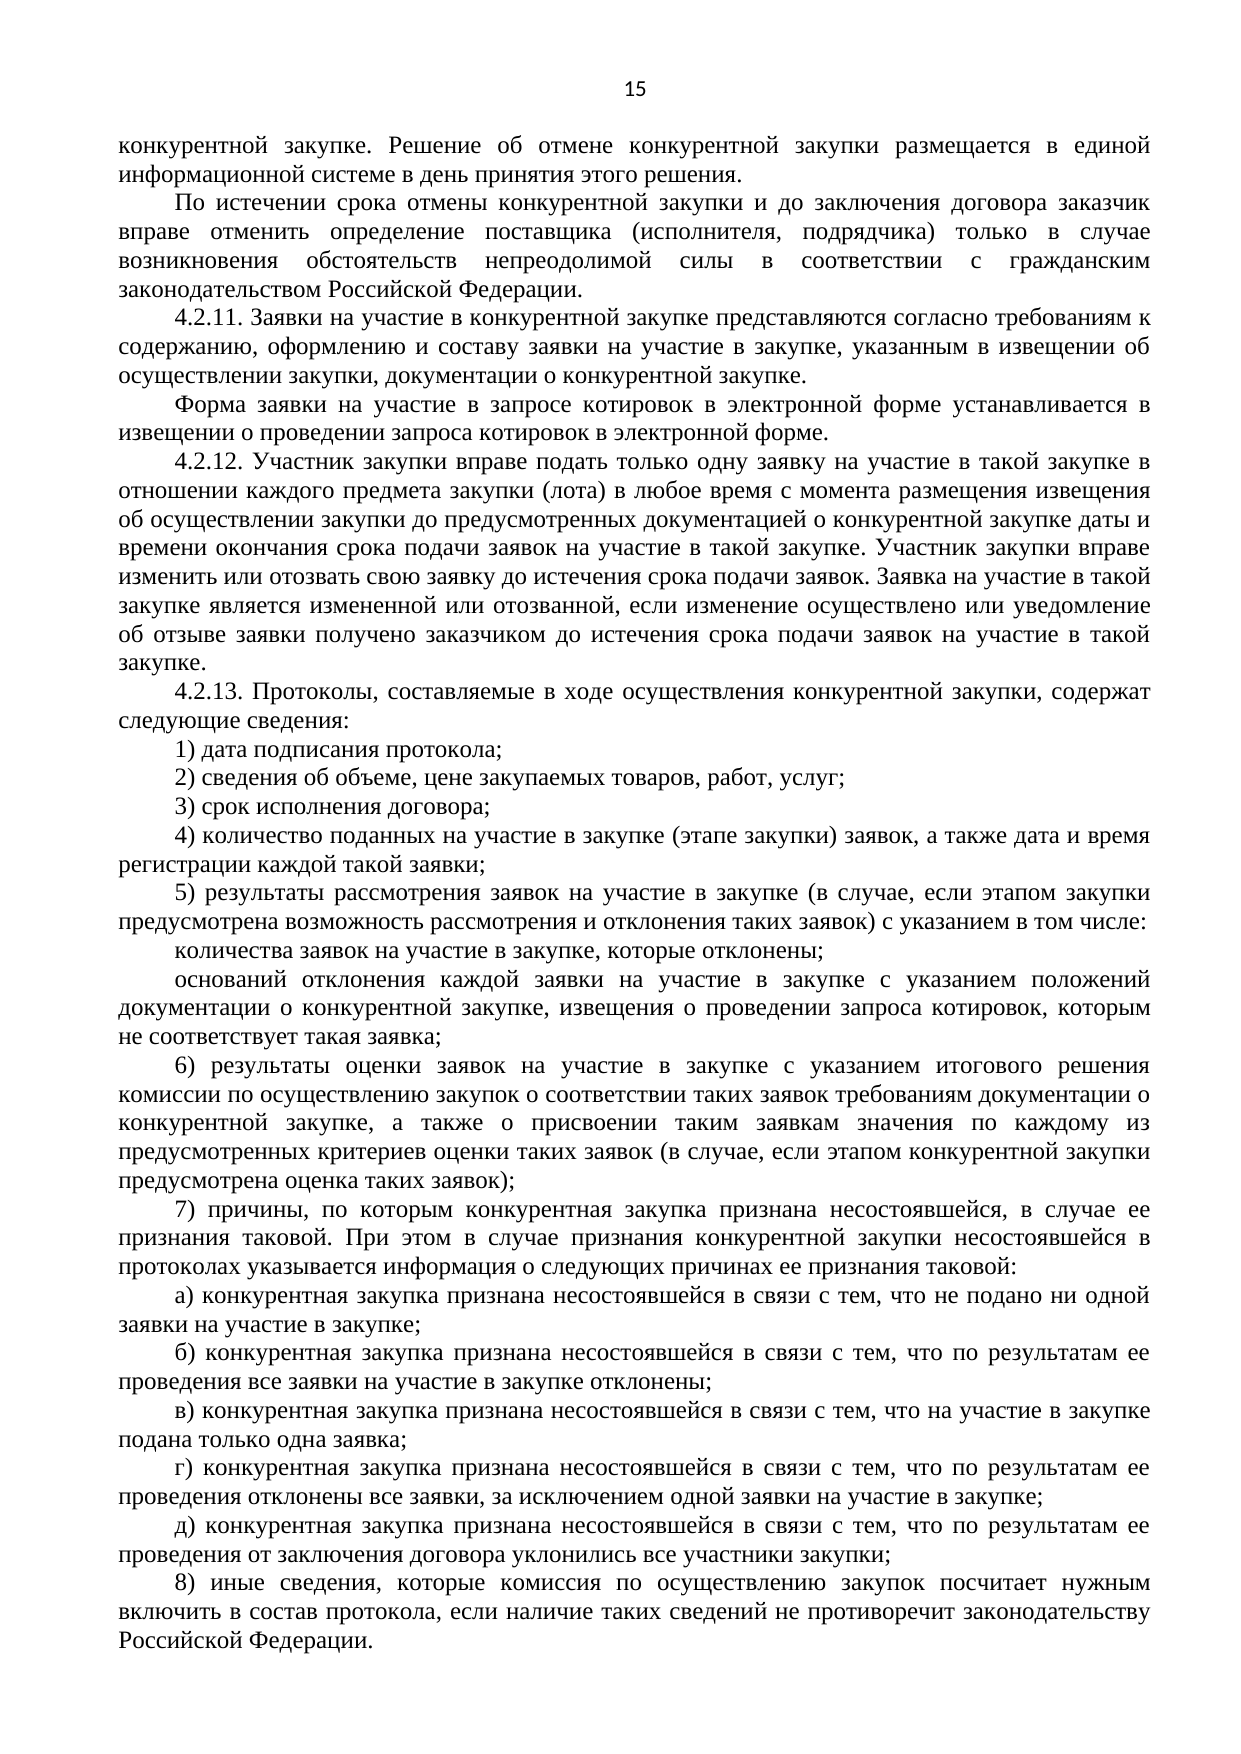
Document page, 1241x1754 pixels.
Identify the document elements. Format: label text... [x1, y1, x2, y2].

text 4.2.11. Заявки на участие в конкурентной закупке представляются согласно требованиям к содержанию, оформлению и составу заявки на участие в закупке, указанным в извещении об осуществлении закупки, документации о конкурентной закупке. [118, 302, 1152, 389]
text количества заявок на участие в закупке, которые отклонены; [118, 935, 1152, 964]
text 8) иные сведения, которые комиссия по осуществлению закупок посчитает нужным включить в состав протокола, если наличие таких сведений не противоречит законодательству Российской Федерации. [118, 1567, 1152, 1654]
text 6) результаты оценки заявок на участие в закупке с указанием итогового решения комиссии по осуществлению закупок о соответствии таких заявок требованиям документации о конкурентной закупке, а также о присвоении таким заявкам значения по каждому из предусмотренных критериев оценки таких заявок (в случае, если этапом конкурентной закупки предусмотрена оценка таких заявок); [118, 1050, 1152, 1194]
text 4.2.13. Протоколы, составляемые в ходе осуществления конкурентной закупки, содержат следующие сведения: [118, 676, 1152, 734]
text 3) срок исполнения договора; [118, 791, 1152, 820]
text Форма заявки на участие в запросе котировок в электронной форме устанавливается в извещении о проведении запроса котировок в электронной форме. [118, 389, 1152, 446]
text 1) дата подписания протокола; [118, 734, 1152, 762]
text в) конкурентная закупка признана несостоявшейся в связи с тем, что на участие в закупке подана только одна заявка; [118, 1395, 1152, 1452]
text г) конкурентная закупка признана несостоявшейся в связи с тем, что по результатам ее проведения отклонены все заявки, за исключением одной заявки на участие в закупке; [118, 1452, 1152, 1510]
text По истечении срока отмены конкурентной закупки и до заключения договора заказчик вправе отменить определение поставщика (исполнителя, подрядчика) только в случае возникновения обстоятельств непреодолимой силы в соответствии с гражданским законодательством Российской Федерации. [118, 187, 1152, 302]
text 7) причины, по которым конкурентная закупка признана несостоявшейся, в случае ее признания таковой. При этом в случае признания конкурентной закупки несостоявшейся в протоколах указывается информация о следующих причинах ее признания таковой: [118, 1194, 1152, 1280]
text д) конкурентная закупка признана несостоявшейся в связи с тем, что по результатам ее проведения от заключения договора уклонились все участники закупки; [118, 1510, 1152, 1567]
text оснований отклонения каждой заявки на участие в закупке с указанием положений документации о конкурентной закупке, извещения о проведении запроса котировок, которым не соответствует такая заявка; [118, 964, 1152, 1050]
text 4) количество поданных на участие в закупке (этапе закупки) заявок, а также дата и время регистрации каждой такой заявки; [118, 820, 1152, 877]
text 4.2.12. Участник закупки вправе подать только одну заявку на участие в такой закупке в отношении каждого предмета закупки (лота) в любое время с момента размещения извещения об осуществлении закупки до предусмотренных документацией о конкурентной закупке даты и времени окончания срока подачи заявок на участие в такой закупке. Участник закупки вправе изменить или отозвать свою заявку до истечения срока подачи заявок. Заявка на участие в такой закупке является измененной или отозванной, если изменение осуществлено или уведомление об отзыве заявки получено заказчиком до истечения срока подачи заявок на участие в такой закупке. [118, 446, 1152, 676]
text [118, 130, 1152, 187]
text 5) результаты рассмотрения заявок на участие в закупке (в случае, если этапом закупки предусмотрена возможность рассмотрения и отклонения таких заявок) с указанием в том числе: [118, 877, 1152, 935]
text 2) сведения об объеме, цене закупаемых товаров, работ, услуг; [118, 762, 1152, 791]
text а) конкурентная закупка признана несостоявшейся в связи с тем, что не подано ни одной заявки на участие в закупке; [118, 1280, 1152, 1337]
text б) конкурентная закупка признана несостоявшейся в связи с тем, что по результатам ее проведения все заявки на участие в закупке отклонены; [118, 1337, 1152, 1395]
